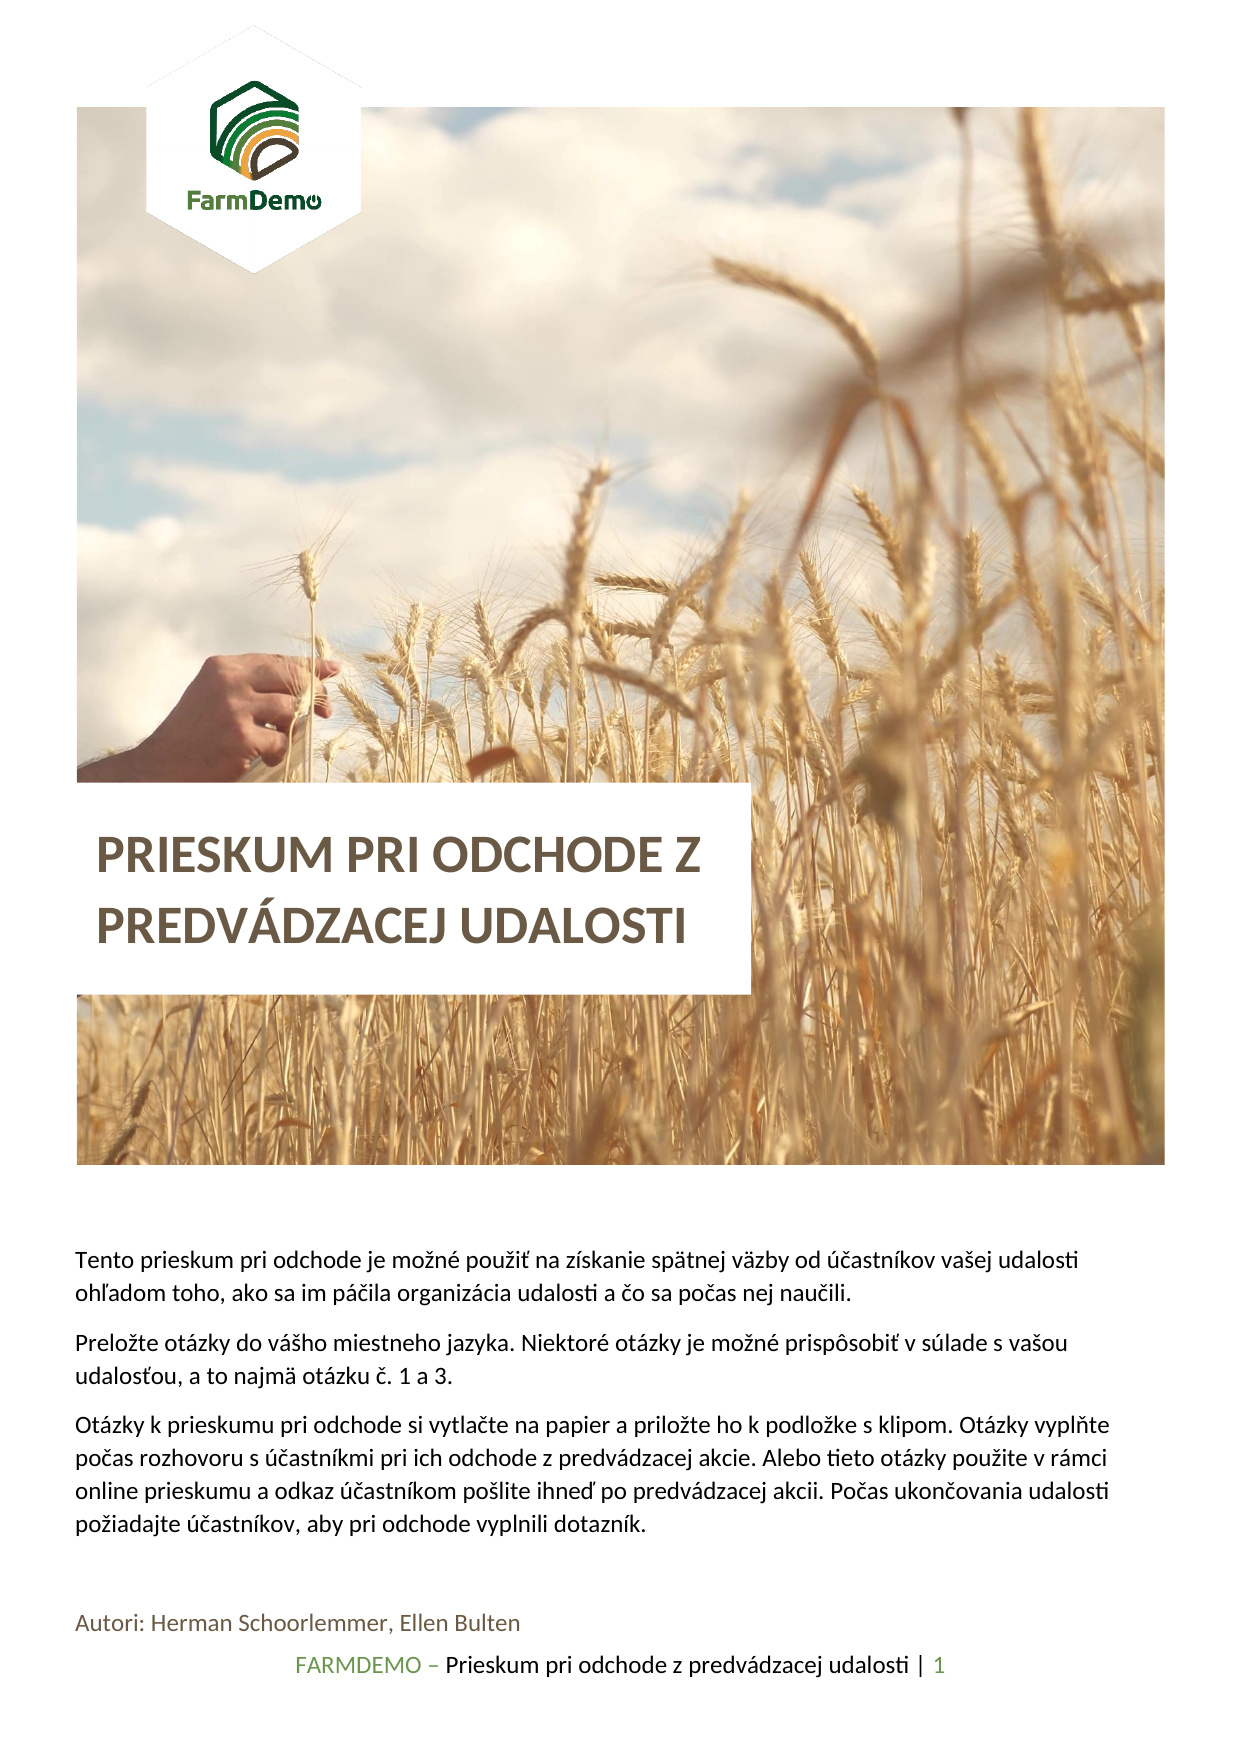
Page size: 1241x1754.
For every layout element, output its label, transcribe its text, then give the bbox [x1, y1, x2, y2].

picture [76, 25, 1165, 1165]
text Otázky k prieskumu pri odchode si vytlačte na papier a priložte ho k podložke s klipom. Otázky vyplňte počas rozhovoru s účastníkmi pri ich odchode z predvádzacej akcie. Alebo tieto otázky použite v rámci online prieskumu a odkaz účastníkom pošlite ihneď po predvádzacej akcii. Počas ukončovania udalosti požiadajte účastníkov, aby pri odchode vyplnili dotazník. [75, 1410, 1165, 1539]
text Autori: Herman Schoorlemmer, Ellen Bulten [75, 1608, 1165, 1638]
text Tento prieskum pri odchode je možné použiť na získanie spätnej väzby od účastníkov vašej udalosti ohľadom toho, ako sa im páčila organizácia udalosti a čo sa počas nej naučili. [75, 1245, 1165, 1308]
text Preložte otázky do vášho miestneho jazyka. Niektoré otázky je možné prispôsobiť v súlade s vašou udalosťou, a to najmä otázku č. 1 a 3. [75, 1327, 1165, 1391]
